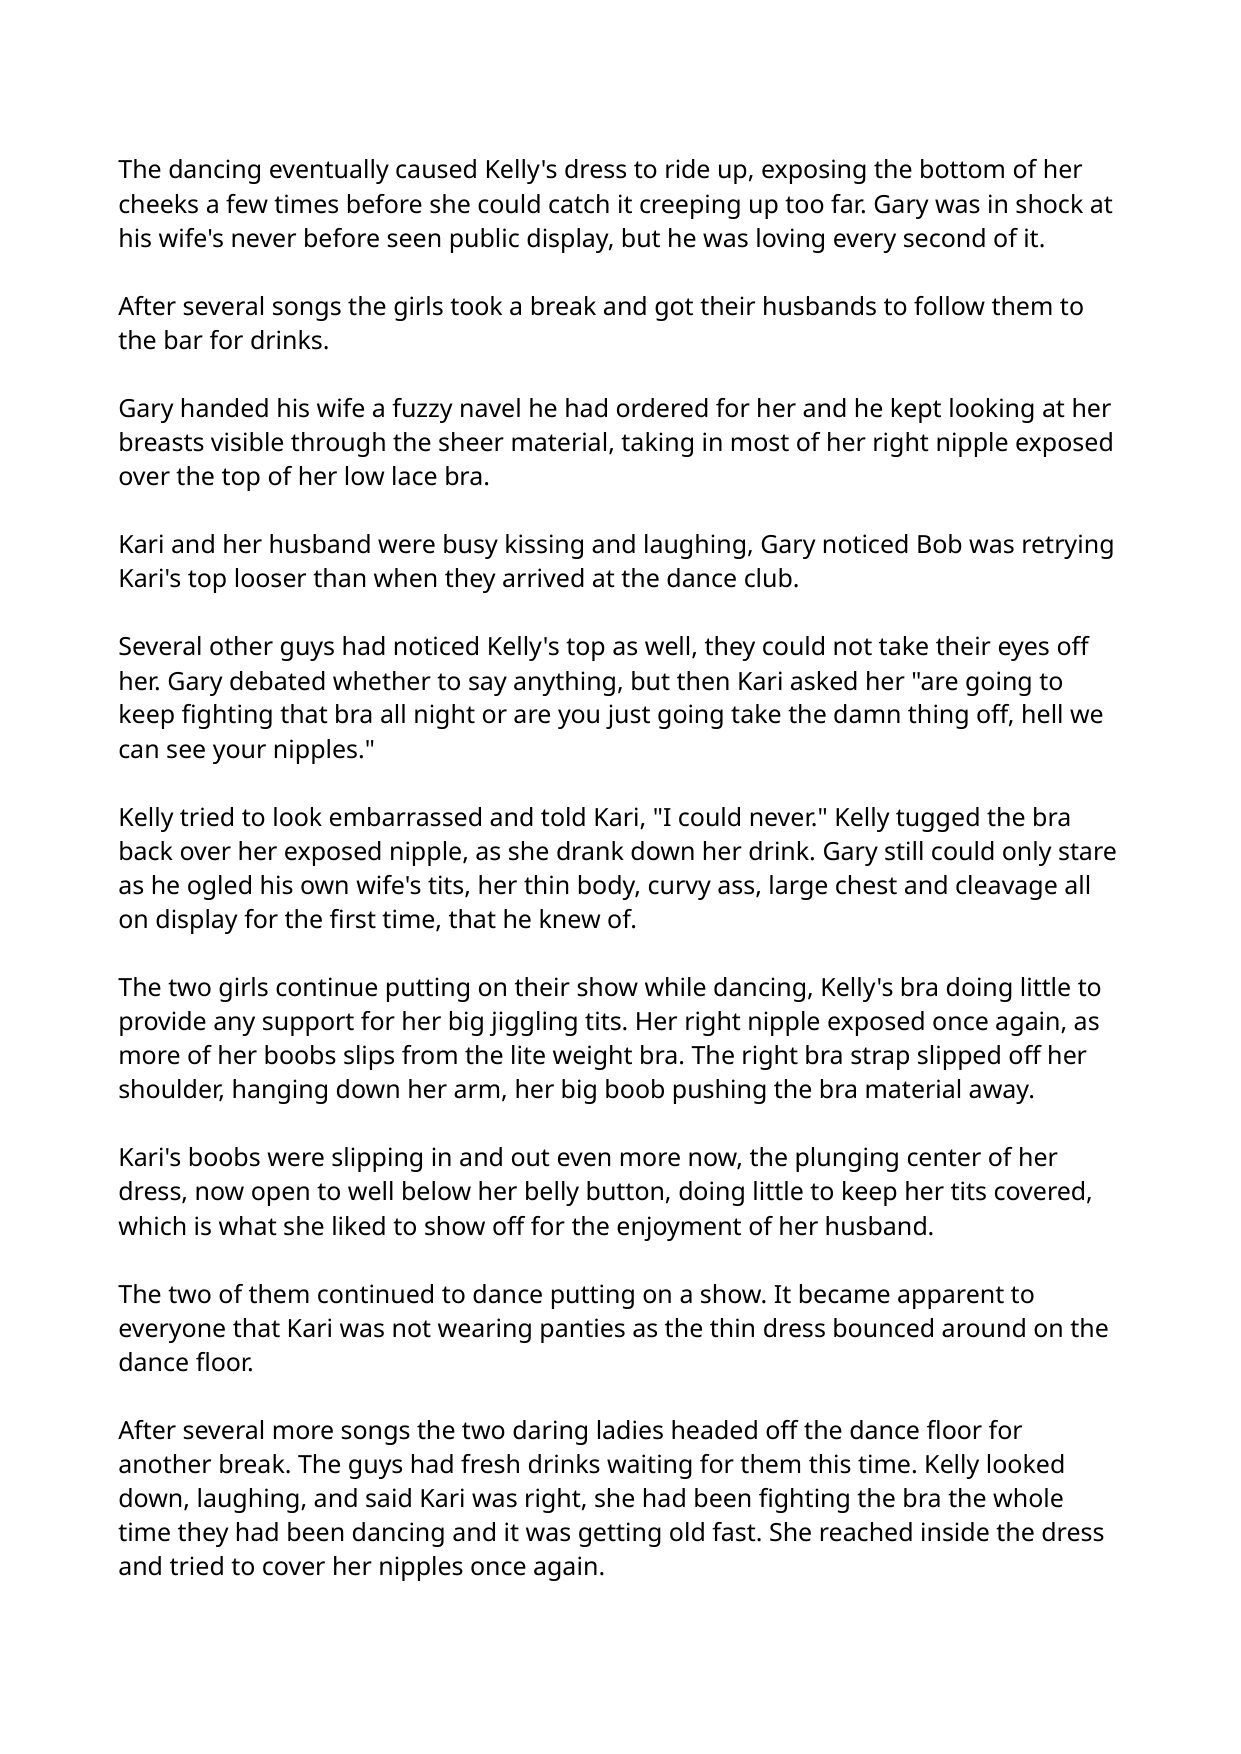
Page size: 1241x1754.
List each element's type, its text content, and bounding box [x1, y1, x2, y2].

text After several songs the girls took a break and got their husbands to follow them to the bar for drinks. [118, 288, 1122, 357]
text Several other guys had noticed Kelly's top as well, they could not take their eyes off her. Gary debated whether to say anything, but then Kari asked her "are going to keep fighting that bra all night or are you just going take the damn thing off, hell we can see your nipples." [118, 629, 1122, 765]
text The two of them continued to dance putting on a show. It became apparent to everyone that Kari was not wearing panties as the thin dress bounced around on the dance floor. [118, 1276, 1122, 1378]
text Kelly tried to look embarrassed and told Kari, "I could never." Kelly tugged the bra back over her exposed nipple, as she drank down her drink. Gary still could only stare as he ogled his own wife's tits, her thin body, curvy ass, large chest and cleavage all on display for the first time, that he knew of. [118, 799, 1122, 936]
text After several more songs the two daring ladies headed off the dance floor for another break. The guys had fresh drinks waiting for them this time. Kelly looked down, laughing, and said Kari was right, she had been fighting the bra the whole time they had been dancing and it was getting old fast. She reached inside the dress and tried to cover her nipples once again. [118, 1412, 1122, 1583]
text Kari's boobs were slipping in and out even more now, the plunging center of her dress, now open to well below her belly button, doing little to keep her tits covered, which is what she liked to show off for the enjoyment of her husband. [118, 1140, 1122, 1242]
text The dancing eventually caused Kelly's dress to ride up, exposing the bottom of her cheeks a few times before she could catch it creeping up too far. Gary was in shock at his wife's never before seen public display, but he was loving every second of it. [118, 152, 1122, 254]
text Gary handed his wife a fuzzy navel he had ordered for her and he kept looking at her breasts visible through the sheer material, taking in most of her right nipple exposed over the top of her low lace bra. [118, 391, 1122, 493]
text The two girls continue putting on their show while dancing, Kelly's bra doing little to provide any support for her big jiggling tits. Her right nipple exposed once again, as more of her boobs slips from the lite weight bra. The right bra strap slipped off her shoulder, hanging down her arm, her big boob pushing the bra material away. [118, 970, 1122, 1106]
text Kari and her husband were busy kissing and laughing, Gary noticed Bob was retrying Kari's top looser than when they arrived at the dance club. [118, 527, 1122, 595]
